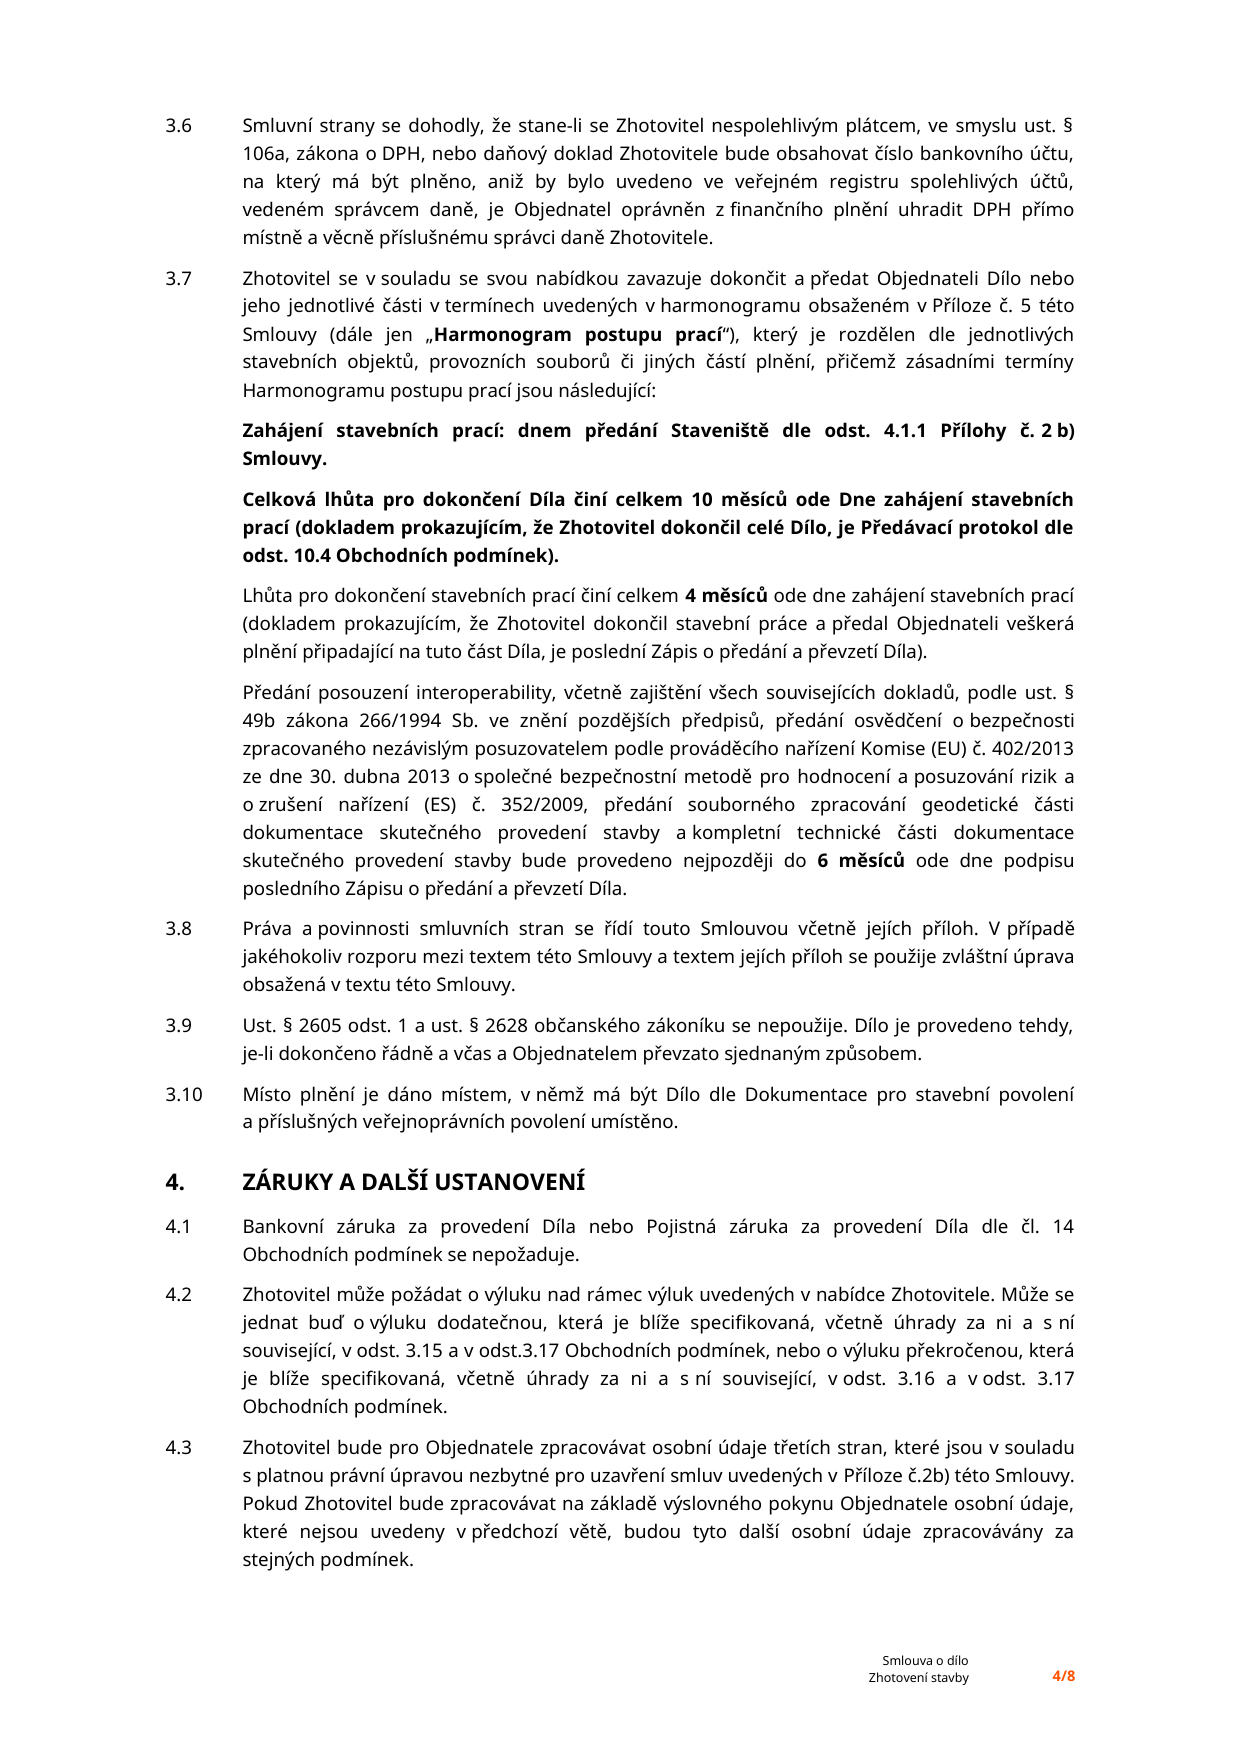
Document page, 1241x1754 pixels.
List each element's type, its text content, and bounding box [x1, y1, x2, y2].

text Zahájení stavebních prací: dnem předání Staveniště dle odst. 4.1.1 Přílohy č. 2 b) Smlouvy. [242, 417, 1075, 471]
text Zhotovitel může požádat o výluku nad rámec výluk uvedených v nabídce Zhotovitele. Může se jednat buď o výluku dodatečnou, která je blíže specifikovaná, včetně úhrady za ni a s ní související, v odst. 3.15 a v odst.3.17 Obchodních podmínek, nebo o výluku překročenou, která je blíže specifikovaná, včetně úhrady za ni a s ní související, v odst. 3.16 a v odst. 3.17 Obchodních podmínek. [165, 1281, 1075, 1419]
text Zhotovitel bude pro Objednatele zpracovávat osobní údaje třetích stran, které jsou v souladu s platnou právní úpravou nezbytné pro uzavření smluv uvedených v Příloze č.2b) této Smlouvy. Pokud Zhotovitel bude zpracovávat na základě výslovného pokynu Objednatele osobní údaje, které nejsou uvedeny v předchozí větě, budou tyto další osobní údaje zpracovávány za stejných podmínek. [165, 1434, 1075, 1572]
text Celková lhůta pro dokončení Díla činí celkem 10 měsíců ode Dne zahájení stavebních prací (dokladem prokazujícím, že Zhotovitel dokončil celé Dílo, je Předávací protokol dle odst. 10.4 Obchodních podmínek). [242, 486, 1075, 567]
text Zhotovitel se v souladu se svou nabídkou zavazuje dokončit a předat Objednateli Dílo nebo jeho jednotlivé části v termínech uvedených v harmonogramu obsaženém v Příloze č. 5 této Smlouvy (dále jen „Harmonogram postupu prací“), který je rozdělen dle jednotlivých stavebních objektů, provozních souborů či jiných částí plnění, přičemž zásadními termíny Harmonogramu postupu prací jsou následující: [165, 265, 1075, 402]
text Práva a povinnosti smluvních stran se řídí touto Smlouvou včetně jejích příloh. V případě jakéhokoliv rozporu mezi textem této Smlouvy a textem jejích příloh se použije zvláštní úprava obsažená v textu této Smlouvy. [165, 916, 1075, 997]
text Smluvní strany se dohodly, že stane-li se Zhotovitel nespolehlivým plátcem, ve smyslu ust. § 106a, zákona o DPH, nebo daňový doklad Zhotovitele bude obsahovat číslo bankovního účtu, na který má být plněno, aniž by bylo uvedeno ve veřejném registru spolehlivých účtů, vedeném správcem daně, je Objednatel oprávněn z finančního plnění uhradit DPH přímo místně a věcně příslušnému správci daně Zhotovitele. [165, 112, 1075, 250]
text Místo plnění je dáno místem, v němž má být Dílo dle Dokumentace pro stavební povolení a příslušných veřejnoprávních povolení umístěno. [165, 1081, 1075, 1134]
text Ust. § 2605 odst. 1 a ust. § 2628 občanského zákoníku se nepoužije. Dílo je provedeno tehdy, je-li dokončeno řádně a včas a Objednatelem převzato sjednaným způsobem. [165, 1012, 1075, 1066]
text ZÁRUKY A DALŠÍ USTANOVENÍ [165, 1166, 1075, 1197]
text Lhůta pro dokončení stavebních prací činí celkem 4 měsíců ode dne zahájení stavebních prací (dokladem prokazujícím, že Zhotovitel dokončil stavební práce a předal Objednateli veškerá plnění připadající na tuto část Díla, je poslední Zápis o předání a převzetí Díla). [242, 582, 1075, 664]
text Předání posouzení interoperability, včetně zajištění všech souvisejících dokladů, podle ust. § 49b zákona 266/1994 Sb. ve znění pozdějších předpisů, předání osvědčení o bezpečnosti zpracovaného nezávislým posuzovatelem podle prováděcího nařízení Komise (EU) č. 402/2013 ze dne 30. dubna 2013 o společné bezpečnostní metodě pro hodnocení a posuzování rizik a o zrušení nařízení (ES) č. 352/2009, předání souborného zpracování geodetické části dokumentace skutečného provedení stavby a kompletní technické části dokumentace skutečného provedení stavby bude provedeno nejpozději do 6 měsíců ode dne podpisu posledního Zápisu o předání a převzetí Díla. [242, 679, 1075, 901]
text Bankovní záruka za provedení Díla nebo Pojistná záruka za provedení Díla dle čl. 14 Obchodních podmínek se nepožaduje. [165, 1213, 1075, 1266]
